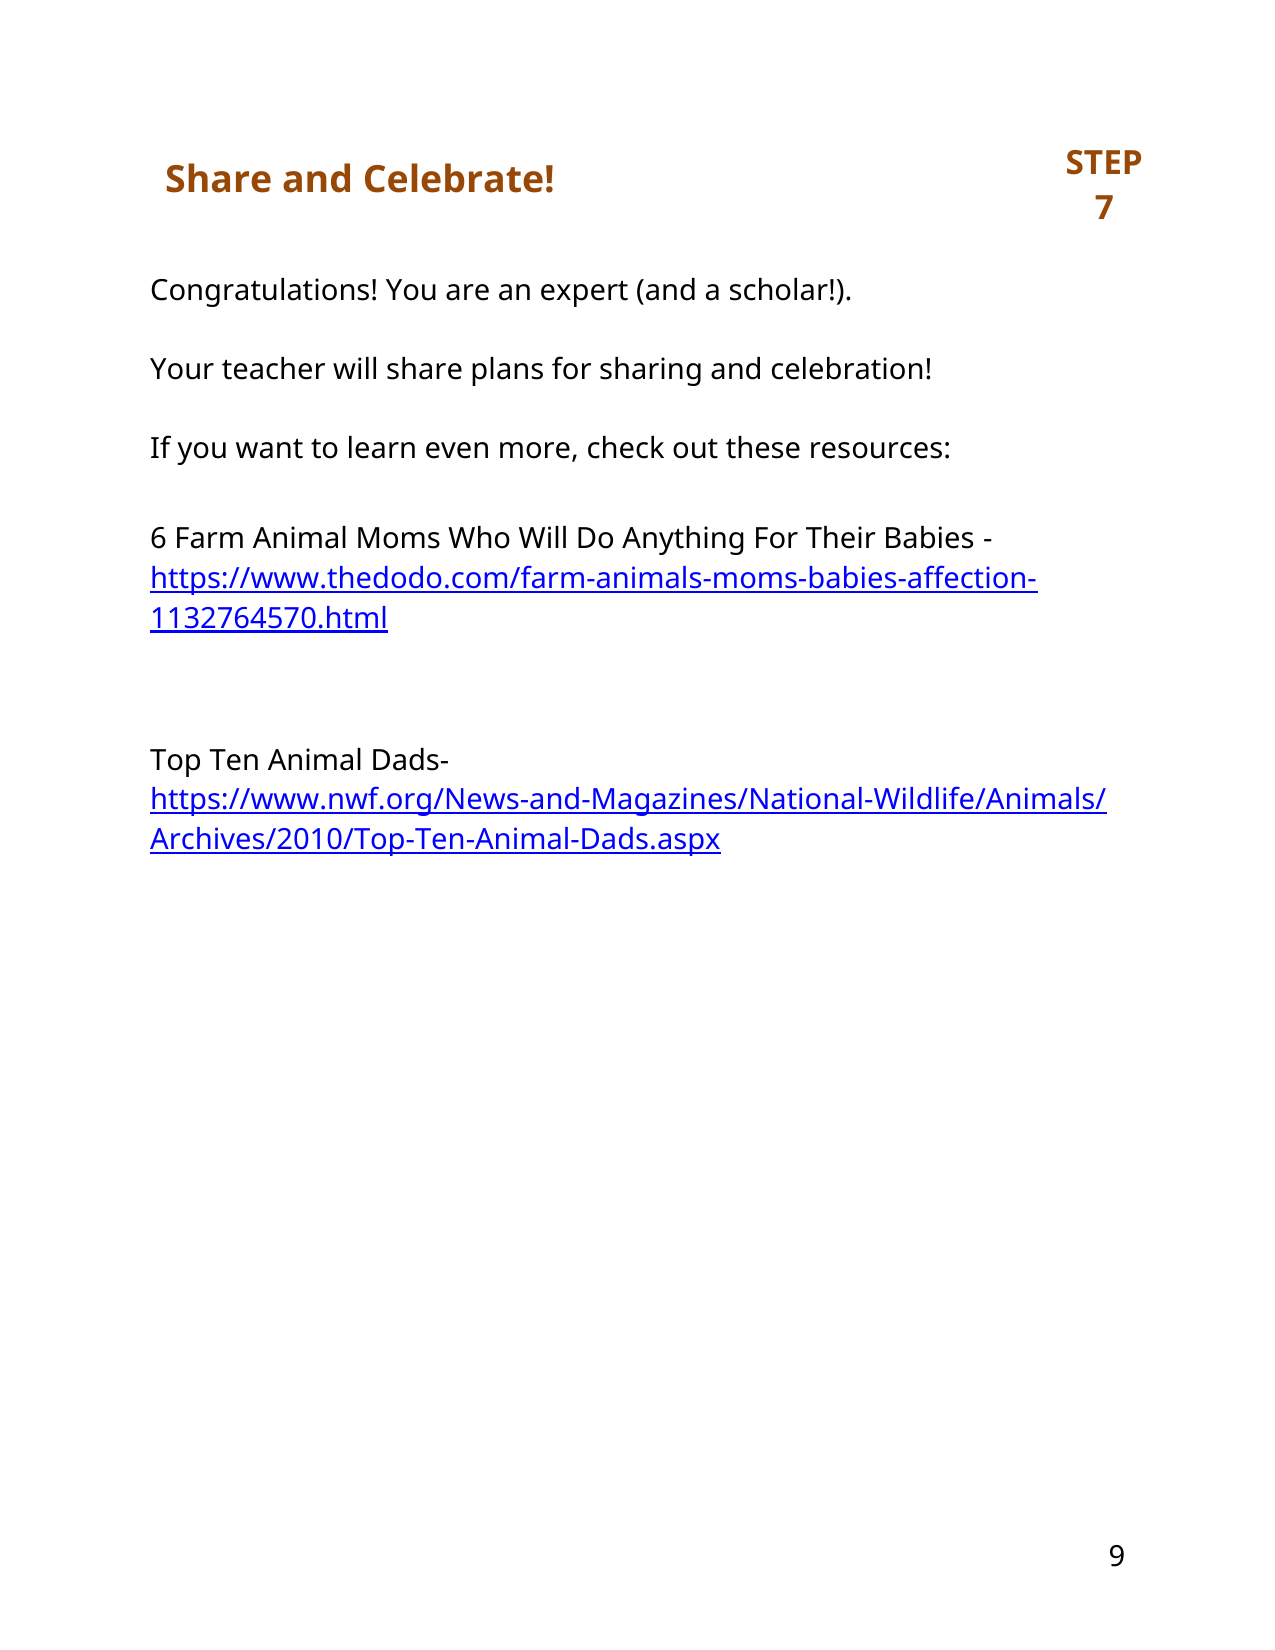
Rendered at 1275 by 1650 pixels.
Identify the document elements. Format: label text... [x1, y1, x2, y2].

text If you want to learn even more, check out these resources: [150, 428, 1125, 467]
text Your teacher will share plans for sharing and celebration! [150, 348, 1125, 388]
subtitle 6 Farm Animal Moms Who Will Do Anything For Their Babies - https://www.thedodo.com/farm-animals-moms-babies-affection-1132764570.html [150, 517, 1125, 637]
subtitle Top Ten Animal Dads- https://www.nwf.org/News-and-Magazines/National-Wildlife/Animals/Archives/2010/Top-Ten-Animal-Dads.aspx [150, 739, 1125, 858]
text Congratulations! You are an expert (and a scholar!). [150, 269, 1125, 309]
